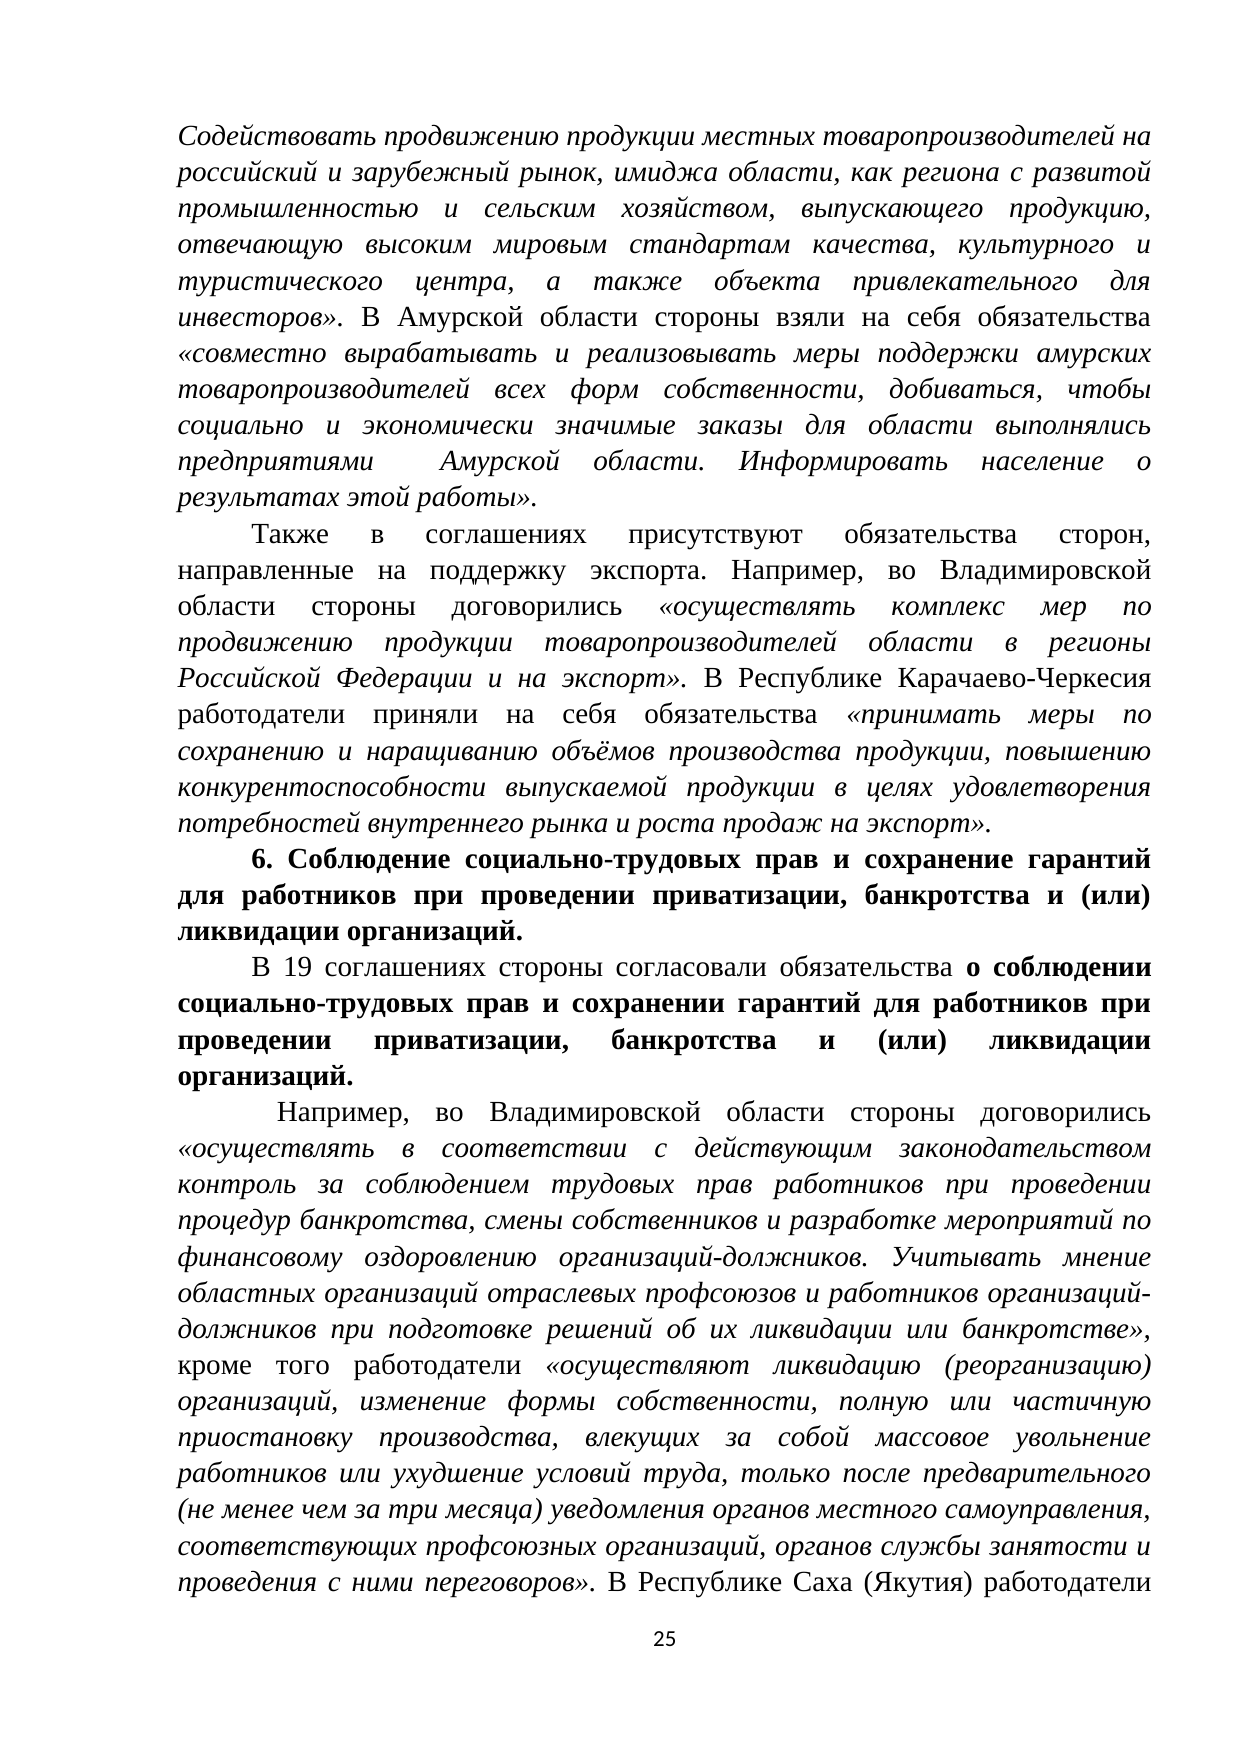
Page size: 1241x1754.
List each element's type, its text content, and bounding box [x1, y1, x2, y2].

text В 19 соглашениях стороны согласовали обязательства о соблюдении социально-трудовых прав и сохранении гарантий для работников при проведении приватизации, банкротства и (или) ликвидации организаций. [177, 949, 1152, 1091]
text 6. Соблюдение социально-трудовых прав и сохранение гарантий для работников при проведении приватизации, банкротства и (или) ликвидации организаций. [177, 841, 1152, 947]
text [177, 118, 1152, 513]
text Также в соглашениях присутствуют обязательства сторон, направленные на поддержку экспорта. Например, во Владимировской области стороны договорились «осуществлять комплекс мер по продвижению продукции товаропроизводителей области в регионы Российской Федерации и на экспорт». В Республике Карачаево-Черкесия работодатели приняли на себя обязательства «принимать меры по сохранению и наращиванию объёмов производства продукции, повышению конкурентоспособности выпускаемой продукции в целях удовлетворения потребностей внутреннего рынка и роста продаж на экспорт». [177, 516, 1152, 838]
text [177, 1094, 1152, 1597]
